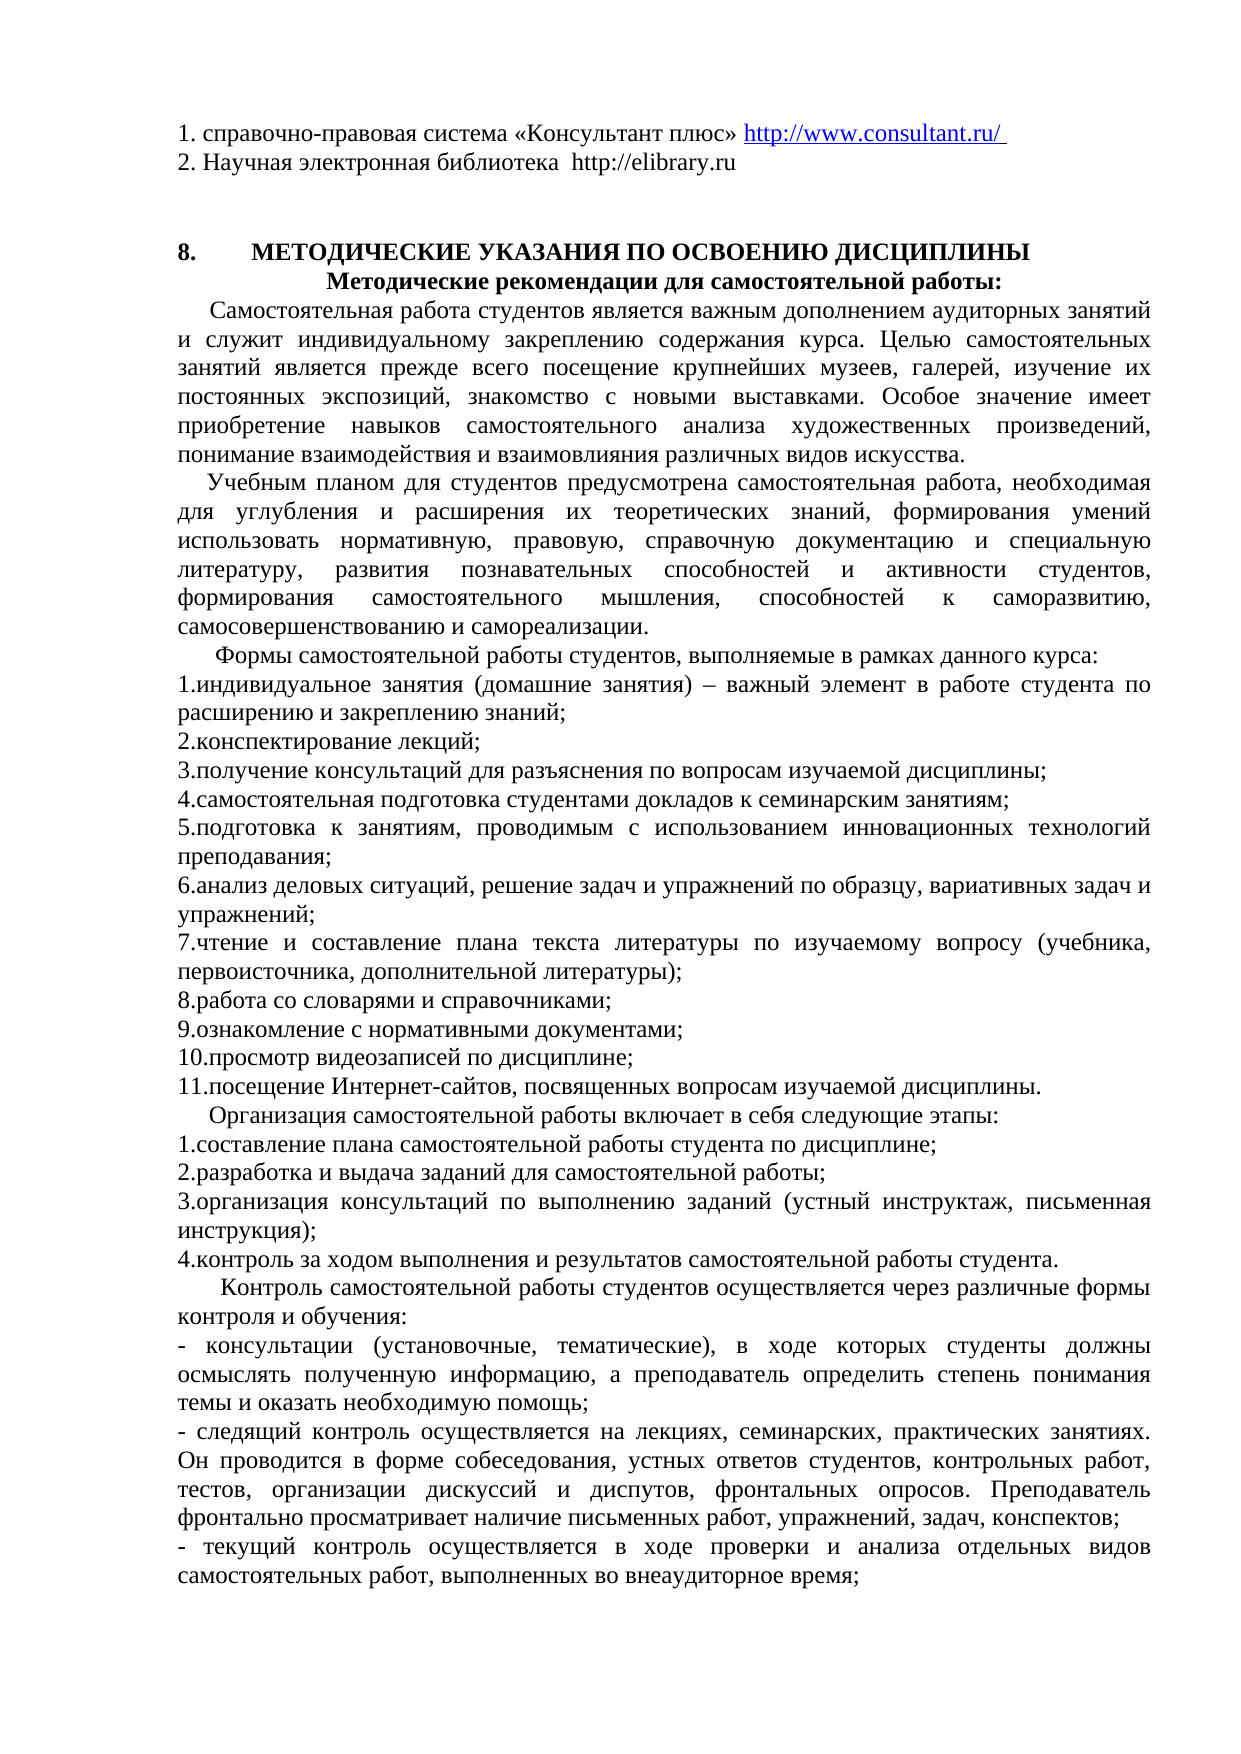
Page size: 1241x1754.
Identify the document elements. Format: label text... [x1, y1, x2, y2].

text - текущий контроль осуществляется в ходе проверки и анализа отдельных видов самостоятельных работ, выполненных во внеаудиторное время; [177, 1531, 1152, 1589]
text 11.посещение Интернет-сайтов, посвященных вопросам изучаемой дисциплины. [177, 1071, 1152, 1100]
text 4.самостоятельная подготовка студентами докладов к семинарским занятиям; [177, 784, 1152, 812]
text 10.просмотр видеозаписей по дисциплине; [177, 1042, 1152, 1071]
text Контроль самостоятельной работы студентов осуществляется через различные формы контроля и обучения: [177, 1272, 1152, 1330]
text 2.конспектирование лекций; [177, 726, 1152, 755]
text 8. МЕТОДИЧЕСКИЕ УКАЗАНИЯ ПО ОСВОЕНИЮ ДИСЦИПЛИНЫ [177, 237, 1152, 266]
text 8.работа со словарями и справочниками; [177, 985, 1152, 1014]
text 5.подготовка к занятиям, проводимым с использованием инновационных технологий преподавания; [177, 812, 1152, 870]
text 7.чтение и составление плана текста литературы по изучаемому вопросу (учебника, первоисточника, дополнительной литературы); [177, 927, 1152, 985]
text Самостоятельная работа студентов является важным дополнением аудиторных занятий и служит индивидуальному закреплению содержания курса. Целью самостоятельных занятий является прежде всего посещение крупнейших музеев, галерей, изучение их постоянных экспозиций, знакомство с новыми выставками. Особое значение имеет приобретение навыков самостоятельного анализа художественных произведений, понимание взаимодействия и взаимовлияния различных видов искусства. [177, 295, 1152, 467]
text 2.разработка и выдача заданий для самостоятельной работы; [177, 1157, 1152, 1186]
text Учебным планом для студентов предусмотрена самостоятельная работа, необходимая для углубления и расширения их теоретических знаний, формирования умений использовать нормативную, правовую, справочную документацию и специальную литературу, развития познавательных способностей и активности студентов, формирования самостоятельного мышления, способностей к саморазвитию, самосовершенствованию и самореализации. [177, 467, 1152, 640]
text Методические рекомендации для самостоятельной работы: [177, 266, 1152, 295]
text 4.контроль за ходом выполнения и результатов самостоятельной работы студента. [177, 1244, 1152, 1272]
text 9.ознакомление с нормативными документами; [177, 1014, 1152, 1042]
text 3.организация консультаций по выполнению заданий (устный инструктаж, письменная инструкция); [177, 1186, 1152, 1244]
text 2. Научная электронная библиотека http://elibrary.ru [177, 147, 1152, 176]
text 1.индивидуальное занятия (домашние занятия) – важный элемент в работе студента по расширению и закреплению знаний; [177, 669, 1152, 726]
text - консультации (установочные, тематические), в ходе которых студенты должны осмыслять полученную информацию, а преподаватель определить степень понимания темы и оказать необходимую помощь; [177, 1330, 1152, 1416]
text 1.составление плана самостоятельной работы студента по дисциплине; [177, 1129, 1152, 1157]
text 6.анализ деловых ситуаций, решение задач и упражнений по образцу, вариативных задач и упражнений; [177, 870, 1152, 927]
text Организация самостоятельной работы включает в себя следующие этапы: [177, 1100, 1152, 1129]
text 1. справочно-правовая система «Консультант плюс» http://www.consultant.ru/ [177, 118, 1152, 147]
text 3.получение консультаций для разъяснения по вопросам изучаемой дисциплины; [177, 755, 1152, 784]
text - следящий контроль осуществляется на лекциях, семинарских, практических занятиях. Он проводится в форме собеседования, устных ответов студентов, контрольных работ, тестов, организации дискуссий и диспутов, фронтальных опросов. Преподаватель фронтально просматривает наличие письменных работ, упражнений, задач, конспектов; [177, 1416, 1152, 1531]
text Формы самостоятельной работы студентов, выполняемые в рамках данного курса: [177, 640, 1152, 669]
